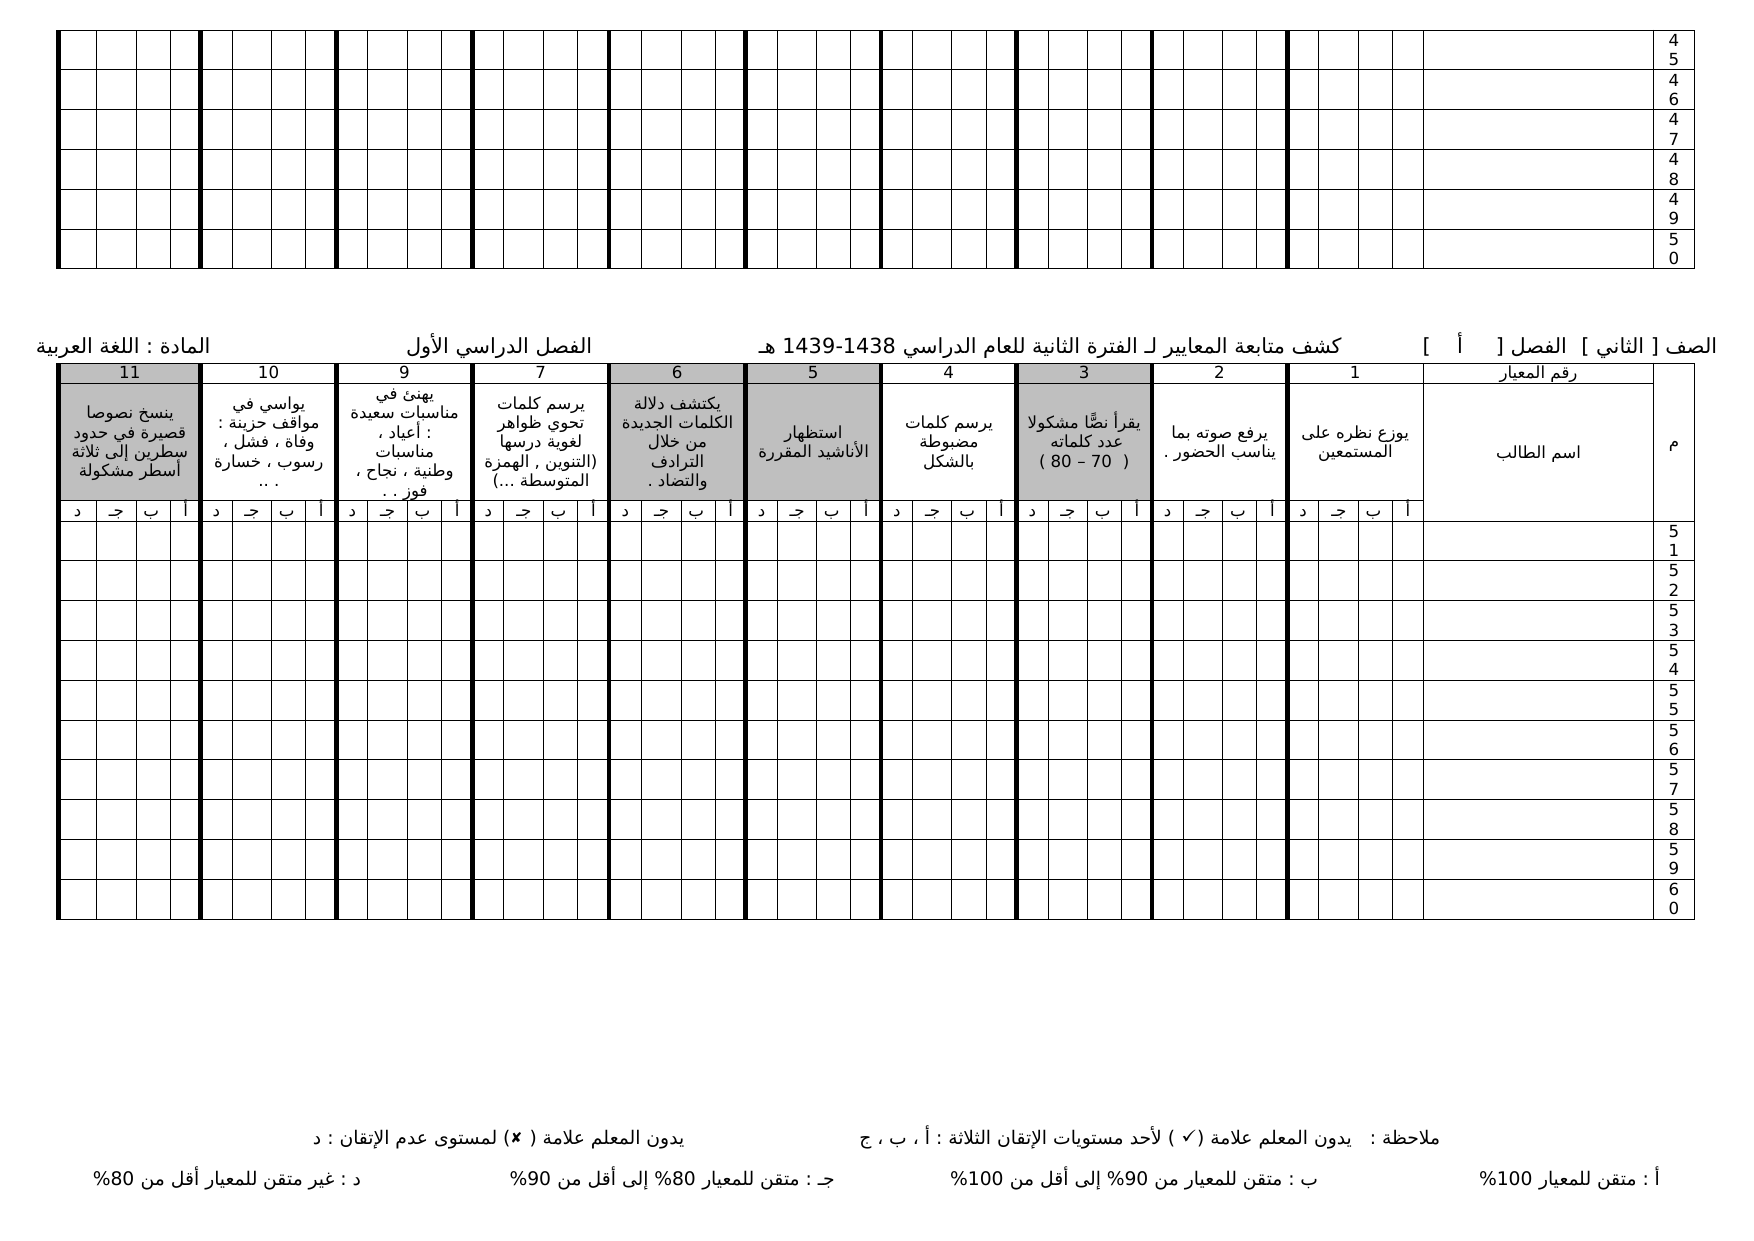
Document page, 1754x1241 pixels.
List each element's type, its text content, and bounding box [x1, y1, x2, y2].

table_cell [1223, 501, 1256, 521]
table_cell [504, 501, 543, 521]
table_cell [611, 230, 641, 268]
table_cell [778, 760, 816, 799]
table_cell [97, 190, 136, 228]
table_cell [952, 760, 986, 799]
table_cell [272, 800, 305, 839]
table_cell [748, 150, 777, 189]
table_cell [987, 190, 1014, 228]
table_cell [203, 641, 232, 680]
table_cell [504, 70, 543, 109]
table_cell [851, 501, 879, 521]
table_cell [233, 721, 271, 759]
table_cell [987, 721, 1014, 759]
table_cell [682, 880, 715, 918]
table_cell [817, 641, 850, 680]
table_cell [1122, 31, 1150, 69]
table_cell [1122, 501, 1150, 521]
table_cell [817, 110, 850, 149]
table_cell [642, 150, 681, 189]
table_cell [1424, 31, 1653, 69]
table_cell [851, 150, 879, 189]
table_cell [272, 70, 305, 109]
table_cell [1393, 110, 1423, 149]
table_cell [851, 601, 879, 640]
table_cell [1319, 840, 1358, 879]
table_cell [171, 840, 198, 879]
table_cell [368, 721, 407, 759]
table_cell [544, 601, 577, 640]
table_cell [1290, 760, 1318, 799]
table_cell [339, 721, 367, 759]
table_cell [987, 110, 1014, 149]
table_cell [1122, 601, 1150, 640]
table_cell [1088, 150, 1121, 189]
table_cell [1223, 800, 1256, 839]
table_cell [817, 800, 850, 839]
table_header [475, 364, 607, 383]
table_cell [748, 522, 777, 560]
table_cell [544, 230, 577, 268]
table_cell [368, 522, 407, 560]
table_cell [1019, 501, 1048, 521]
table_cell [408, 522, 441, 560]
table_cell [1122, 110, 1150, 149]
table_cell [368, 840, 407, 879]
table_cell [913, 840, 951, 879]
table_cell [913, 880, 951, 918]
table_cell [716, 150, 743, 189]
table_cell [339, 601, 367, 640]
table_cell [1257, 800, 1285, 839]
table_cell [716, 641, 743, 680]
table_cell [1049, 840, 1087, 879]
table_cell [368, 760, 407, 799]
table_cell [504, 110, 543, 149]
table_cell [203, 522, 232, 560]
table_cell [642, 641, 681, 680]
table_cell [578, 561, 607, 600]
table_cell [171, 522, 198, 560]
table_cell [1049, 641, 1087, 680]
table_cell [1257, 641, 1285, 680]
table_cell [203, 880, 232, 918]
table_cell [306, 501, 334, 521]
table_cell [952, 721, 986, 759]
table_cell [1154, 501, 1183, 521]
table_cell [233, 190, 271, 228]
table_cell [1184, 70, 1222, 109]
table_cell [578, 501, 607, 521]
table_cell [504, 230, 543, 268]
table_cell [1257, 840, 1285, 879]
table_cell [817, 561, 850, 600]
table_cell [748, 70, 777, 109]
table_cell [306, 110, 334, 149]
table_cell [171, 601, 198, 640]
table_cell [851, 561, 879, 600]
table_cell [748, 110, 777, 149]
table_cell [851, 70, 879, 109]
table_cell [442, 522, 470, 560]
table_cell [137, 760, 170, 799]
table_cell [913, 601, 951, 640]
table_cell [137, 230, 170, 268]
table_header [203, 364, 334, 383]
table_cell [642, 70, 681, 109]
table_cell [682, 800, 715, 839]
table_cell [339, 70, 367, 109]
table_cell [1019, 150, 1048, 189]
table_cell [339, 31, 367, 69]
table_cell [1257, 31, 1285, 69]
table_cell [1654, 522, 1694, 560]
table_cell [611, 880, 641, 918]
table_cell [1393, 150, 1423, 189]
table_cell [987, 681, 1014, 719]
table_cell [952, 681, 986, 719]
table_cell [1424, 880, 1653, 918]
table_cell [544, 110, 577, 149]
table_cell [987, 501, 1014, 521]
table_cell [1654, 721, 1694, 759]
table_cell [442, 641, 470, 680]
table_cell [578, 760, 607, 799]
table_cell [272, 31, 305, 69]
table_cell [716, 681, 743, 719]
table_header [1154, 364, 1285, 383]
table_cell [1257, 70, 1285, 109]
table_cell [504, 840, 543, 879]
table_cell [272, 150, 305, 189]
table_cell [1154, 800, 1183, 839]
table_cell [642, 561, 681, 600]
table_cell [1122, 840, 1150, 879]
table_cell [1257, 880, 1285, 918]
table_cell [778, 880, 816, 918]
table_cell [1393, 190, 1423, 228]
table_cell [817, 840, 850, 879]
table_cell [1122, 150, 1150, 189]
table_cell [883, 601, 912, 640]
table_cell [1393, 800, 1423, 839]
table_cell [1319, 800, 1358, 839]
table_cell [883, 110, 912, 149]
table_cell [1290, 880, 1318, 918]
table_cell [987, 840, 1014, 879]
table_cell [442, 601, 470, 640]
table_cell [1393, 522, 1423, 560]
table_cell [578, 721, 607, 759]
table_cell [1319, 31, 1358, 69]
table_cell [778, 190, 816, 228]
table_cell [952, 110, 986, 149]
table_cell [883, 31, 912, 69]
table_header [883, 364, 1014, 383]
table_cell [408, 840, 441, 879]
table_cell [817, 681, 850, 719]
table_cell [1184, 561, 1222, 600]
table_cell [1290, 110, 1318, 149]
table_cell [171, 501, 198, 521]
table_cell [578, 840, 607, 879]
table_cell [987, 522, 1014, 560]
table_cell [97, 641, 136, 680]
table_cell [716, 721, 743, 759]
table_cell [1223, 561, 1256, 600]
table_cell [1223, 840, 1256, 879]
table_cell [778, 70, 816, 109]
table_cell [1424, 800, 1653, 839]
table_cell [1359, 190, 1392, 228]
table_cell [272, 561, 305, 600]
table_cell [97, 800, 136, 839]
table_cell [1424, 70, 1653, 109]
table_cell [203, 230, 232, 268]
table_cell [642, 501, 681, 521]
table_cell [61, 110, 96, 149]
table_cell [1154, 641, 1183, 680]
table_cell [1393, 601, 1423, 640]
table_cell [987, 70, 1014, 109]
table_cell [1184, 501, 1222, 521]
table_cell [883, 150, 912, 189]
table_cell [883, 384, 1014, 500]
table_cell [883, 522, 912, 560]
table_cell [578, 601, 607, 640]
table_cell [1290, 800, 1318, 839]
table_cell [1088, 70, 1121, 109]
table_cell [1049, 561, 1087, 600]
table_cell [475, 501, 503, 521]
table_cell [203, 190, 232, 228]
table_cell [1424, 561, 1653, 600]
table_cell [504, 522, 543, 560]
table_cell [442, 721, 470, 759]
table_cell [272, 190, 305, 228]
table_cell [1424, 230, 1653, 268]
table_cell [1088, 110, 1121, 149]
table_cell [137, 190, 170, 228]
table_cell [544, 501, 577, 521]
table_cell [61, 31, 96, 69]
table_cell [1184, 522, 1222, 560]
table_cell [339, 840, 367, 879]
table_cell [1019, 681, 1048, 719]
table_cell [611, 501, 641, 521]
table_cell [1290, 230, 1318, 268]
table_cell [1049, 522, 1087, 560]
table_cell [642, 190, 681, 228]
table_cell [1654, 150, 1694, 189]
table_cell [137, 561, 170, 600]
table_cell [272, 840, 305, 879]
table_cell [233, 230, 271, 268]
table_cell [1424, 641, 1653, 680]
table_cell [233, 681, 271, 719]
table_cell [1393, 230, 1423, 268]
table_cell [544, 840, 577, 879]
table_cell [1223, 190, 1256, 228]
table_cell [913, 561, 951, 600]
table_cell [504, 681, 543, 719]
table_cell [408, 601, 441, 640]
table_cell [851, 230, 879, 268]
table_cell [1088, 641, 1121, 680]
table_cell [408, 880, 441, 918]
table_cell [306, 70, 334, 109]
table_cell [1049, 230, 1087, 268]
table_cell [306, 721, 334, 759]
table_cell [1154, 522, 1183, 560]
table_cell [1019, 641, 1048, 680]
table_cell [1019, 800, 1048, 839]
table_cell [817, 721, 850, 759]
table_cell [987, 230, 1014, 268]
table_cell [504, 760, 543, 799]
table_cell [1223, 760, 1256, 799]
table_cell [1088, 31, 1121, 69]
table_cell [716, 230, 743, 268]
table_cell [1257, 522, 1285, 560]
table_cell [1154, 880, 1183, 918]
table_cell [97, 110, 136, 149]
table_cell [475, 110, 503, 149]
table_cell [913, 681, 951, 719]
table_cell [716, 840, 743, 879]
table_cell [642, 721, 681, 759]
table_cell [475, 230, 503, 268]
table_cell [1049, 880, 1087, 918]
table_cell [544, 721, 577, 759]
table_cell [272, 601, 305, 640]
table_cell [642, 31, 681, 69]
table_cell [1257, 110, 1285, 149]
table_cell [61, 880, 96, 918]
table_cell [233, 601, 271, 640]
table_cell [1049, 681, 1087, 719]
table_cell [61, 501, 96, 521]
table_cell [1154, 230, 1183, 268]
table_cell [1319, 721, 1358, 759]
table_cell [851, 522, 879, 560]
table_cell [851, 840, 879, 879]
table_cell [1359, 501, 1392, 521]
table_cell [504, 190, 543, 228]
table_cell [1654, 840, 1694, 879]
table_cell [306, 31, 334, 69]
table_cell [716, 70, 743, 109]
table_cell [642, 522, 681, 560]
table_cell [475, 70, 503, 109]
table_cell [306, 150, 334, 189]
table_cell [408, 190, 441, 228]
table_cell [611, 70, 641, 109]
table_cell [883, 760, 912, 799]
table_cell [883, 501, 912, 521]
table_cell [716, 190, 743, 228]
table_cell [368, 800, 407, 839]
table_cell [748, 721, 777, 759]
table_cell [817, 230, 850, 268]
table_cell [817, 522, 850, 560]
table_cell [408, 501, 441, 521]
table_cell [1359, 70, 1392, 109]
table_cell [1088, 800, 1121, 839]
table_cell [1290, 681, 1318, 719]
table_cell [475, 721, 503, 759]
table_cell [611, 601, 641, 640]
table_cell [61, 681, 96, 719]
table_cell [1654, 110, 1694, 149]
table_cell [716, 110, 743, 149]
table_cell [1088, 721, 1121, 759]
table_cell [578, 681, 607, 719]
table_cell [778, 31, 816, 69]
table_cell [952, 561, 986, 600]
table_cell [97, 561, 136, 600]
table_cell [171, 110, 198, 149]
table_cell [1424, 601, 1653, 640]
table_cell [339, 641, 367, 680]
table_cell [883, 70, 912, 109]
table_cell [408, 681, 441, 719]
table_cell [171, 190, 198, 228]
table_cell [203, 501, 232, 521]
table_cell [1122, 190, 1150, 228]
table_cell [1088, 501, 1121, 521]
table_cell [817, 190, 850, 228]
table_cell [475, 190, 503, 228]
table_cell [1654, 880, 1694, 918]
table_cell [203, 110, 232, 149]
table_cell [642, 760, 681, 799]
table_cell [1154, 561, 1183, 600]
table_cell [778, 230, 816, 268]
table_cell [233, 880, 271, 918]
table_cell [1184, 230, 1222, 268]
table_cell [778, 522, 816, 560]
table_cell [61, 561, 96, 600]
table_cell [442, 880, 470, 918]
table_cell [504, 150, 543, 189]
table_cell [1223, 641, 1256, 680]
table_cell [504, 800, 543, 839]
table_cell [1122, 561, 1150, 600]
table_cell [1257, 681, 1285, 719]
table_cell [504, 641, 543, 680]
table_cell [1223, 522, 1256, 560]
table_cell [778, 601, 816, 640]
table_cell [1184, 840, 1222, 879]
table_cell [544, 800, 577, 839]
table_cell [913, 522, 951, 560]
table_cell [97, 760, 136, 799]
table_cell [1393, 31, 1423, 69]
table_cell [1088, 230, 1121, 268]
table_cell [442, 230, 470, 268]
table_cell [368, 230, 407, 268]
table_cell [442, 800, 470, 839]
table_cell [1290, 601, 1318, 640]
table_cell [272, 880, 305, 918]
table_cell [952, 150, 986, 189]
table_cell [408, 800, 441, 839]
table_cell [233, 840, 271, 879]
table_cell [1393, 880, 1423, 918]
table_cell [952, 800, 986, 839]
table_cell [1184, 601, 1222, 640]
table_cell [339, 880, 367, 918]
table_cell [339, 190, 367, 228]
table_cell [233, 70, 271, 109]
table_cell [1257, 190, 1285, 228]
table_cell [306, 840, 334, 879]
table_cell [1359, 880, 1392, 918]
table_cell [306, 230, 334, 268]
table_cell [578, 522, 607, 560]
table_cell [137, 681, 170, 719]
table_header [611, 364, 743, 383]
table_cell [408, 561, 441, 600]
text الصف [ الثاني ] الفصل [ أ ] كشف متابعة المعايير لـ الفترة الثانية للعام الدراسي 1438-1439 هـ الفصل الدراسي الأول المادة : اللغة العربية [25, 334, 1728, 359]
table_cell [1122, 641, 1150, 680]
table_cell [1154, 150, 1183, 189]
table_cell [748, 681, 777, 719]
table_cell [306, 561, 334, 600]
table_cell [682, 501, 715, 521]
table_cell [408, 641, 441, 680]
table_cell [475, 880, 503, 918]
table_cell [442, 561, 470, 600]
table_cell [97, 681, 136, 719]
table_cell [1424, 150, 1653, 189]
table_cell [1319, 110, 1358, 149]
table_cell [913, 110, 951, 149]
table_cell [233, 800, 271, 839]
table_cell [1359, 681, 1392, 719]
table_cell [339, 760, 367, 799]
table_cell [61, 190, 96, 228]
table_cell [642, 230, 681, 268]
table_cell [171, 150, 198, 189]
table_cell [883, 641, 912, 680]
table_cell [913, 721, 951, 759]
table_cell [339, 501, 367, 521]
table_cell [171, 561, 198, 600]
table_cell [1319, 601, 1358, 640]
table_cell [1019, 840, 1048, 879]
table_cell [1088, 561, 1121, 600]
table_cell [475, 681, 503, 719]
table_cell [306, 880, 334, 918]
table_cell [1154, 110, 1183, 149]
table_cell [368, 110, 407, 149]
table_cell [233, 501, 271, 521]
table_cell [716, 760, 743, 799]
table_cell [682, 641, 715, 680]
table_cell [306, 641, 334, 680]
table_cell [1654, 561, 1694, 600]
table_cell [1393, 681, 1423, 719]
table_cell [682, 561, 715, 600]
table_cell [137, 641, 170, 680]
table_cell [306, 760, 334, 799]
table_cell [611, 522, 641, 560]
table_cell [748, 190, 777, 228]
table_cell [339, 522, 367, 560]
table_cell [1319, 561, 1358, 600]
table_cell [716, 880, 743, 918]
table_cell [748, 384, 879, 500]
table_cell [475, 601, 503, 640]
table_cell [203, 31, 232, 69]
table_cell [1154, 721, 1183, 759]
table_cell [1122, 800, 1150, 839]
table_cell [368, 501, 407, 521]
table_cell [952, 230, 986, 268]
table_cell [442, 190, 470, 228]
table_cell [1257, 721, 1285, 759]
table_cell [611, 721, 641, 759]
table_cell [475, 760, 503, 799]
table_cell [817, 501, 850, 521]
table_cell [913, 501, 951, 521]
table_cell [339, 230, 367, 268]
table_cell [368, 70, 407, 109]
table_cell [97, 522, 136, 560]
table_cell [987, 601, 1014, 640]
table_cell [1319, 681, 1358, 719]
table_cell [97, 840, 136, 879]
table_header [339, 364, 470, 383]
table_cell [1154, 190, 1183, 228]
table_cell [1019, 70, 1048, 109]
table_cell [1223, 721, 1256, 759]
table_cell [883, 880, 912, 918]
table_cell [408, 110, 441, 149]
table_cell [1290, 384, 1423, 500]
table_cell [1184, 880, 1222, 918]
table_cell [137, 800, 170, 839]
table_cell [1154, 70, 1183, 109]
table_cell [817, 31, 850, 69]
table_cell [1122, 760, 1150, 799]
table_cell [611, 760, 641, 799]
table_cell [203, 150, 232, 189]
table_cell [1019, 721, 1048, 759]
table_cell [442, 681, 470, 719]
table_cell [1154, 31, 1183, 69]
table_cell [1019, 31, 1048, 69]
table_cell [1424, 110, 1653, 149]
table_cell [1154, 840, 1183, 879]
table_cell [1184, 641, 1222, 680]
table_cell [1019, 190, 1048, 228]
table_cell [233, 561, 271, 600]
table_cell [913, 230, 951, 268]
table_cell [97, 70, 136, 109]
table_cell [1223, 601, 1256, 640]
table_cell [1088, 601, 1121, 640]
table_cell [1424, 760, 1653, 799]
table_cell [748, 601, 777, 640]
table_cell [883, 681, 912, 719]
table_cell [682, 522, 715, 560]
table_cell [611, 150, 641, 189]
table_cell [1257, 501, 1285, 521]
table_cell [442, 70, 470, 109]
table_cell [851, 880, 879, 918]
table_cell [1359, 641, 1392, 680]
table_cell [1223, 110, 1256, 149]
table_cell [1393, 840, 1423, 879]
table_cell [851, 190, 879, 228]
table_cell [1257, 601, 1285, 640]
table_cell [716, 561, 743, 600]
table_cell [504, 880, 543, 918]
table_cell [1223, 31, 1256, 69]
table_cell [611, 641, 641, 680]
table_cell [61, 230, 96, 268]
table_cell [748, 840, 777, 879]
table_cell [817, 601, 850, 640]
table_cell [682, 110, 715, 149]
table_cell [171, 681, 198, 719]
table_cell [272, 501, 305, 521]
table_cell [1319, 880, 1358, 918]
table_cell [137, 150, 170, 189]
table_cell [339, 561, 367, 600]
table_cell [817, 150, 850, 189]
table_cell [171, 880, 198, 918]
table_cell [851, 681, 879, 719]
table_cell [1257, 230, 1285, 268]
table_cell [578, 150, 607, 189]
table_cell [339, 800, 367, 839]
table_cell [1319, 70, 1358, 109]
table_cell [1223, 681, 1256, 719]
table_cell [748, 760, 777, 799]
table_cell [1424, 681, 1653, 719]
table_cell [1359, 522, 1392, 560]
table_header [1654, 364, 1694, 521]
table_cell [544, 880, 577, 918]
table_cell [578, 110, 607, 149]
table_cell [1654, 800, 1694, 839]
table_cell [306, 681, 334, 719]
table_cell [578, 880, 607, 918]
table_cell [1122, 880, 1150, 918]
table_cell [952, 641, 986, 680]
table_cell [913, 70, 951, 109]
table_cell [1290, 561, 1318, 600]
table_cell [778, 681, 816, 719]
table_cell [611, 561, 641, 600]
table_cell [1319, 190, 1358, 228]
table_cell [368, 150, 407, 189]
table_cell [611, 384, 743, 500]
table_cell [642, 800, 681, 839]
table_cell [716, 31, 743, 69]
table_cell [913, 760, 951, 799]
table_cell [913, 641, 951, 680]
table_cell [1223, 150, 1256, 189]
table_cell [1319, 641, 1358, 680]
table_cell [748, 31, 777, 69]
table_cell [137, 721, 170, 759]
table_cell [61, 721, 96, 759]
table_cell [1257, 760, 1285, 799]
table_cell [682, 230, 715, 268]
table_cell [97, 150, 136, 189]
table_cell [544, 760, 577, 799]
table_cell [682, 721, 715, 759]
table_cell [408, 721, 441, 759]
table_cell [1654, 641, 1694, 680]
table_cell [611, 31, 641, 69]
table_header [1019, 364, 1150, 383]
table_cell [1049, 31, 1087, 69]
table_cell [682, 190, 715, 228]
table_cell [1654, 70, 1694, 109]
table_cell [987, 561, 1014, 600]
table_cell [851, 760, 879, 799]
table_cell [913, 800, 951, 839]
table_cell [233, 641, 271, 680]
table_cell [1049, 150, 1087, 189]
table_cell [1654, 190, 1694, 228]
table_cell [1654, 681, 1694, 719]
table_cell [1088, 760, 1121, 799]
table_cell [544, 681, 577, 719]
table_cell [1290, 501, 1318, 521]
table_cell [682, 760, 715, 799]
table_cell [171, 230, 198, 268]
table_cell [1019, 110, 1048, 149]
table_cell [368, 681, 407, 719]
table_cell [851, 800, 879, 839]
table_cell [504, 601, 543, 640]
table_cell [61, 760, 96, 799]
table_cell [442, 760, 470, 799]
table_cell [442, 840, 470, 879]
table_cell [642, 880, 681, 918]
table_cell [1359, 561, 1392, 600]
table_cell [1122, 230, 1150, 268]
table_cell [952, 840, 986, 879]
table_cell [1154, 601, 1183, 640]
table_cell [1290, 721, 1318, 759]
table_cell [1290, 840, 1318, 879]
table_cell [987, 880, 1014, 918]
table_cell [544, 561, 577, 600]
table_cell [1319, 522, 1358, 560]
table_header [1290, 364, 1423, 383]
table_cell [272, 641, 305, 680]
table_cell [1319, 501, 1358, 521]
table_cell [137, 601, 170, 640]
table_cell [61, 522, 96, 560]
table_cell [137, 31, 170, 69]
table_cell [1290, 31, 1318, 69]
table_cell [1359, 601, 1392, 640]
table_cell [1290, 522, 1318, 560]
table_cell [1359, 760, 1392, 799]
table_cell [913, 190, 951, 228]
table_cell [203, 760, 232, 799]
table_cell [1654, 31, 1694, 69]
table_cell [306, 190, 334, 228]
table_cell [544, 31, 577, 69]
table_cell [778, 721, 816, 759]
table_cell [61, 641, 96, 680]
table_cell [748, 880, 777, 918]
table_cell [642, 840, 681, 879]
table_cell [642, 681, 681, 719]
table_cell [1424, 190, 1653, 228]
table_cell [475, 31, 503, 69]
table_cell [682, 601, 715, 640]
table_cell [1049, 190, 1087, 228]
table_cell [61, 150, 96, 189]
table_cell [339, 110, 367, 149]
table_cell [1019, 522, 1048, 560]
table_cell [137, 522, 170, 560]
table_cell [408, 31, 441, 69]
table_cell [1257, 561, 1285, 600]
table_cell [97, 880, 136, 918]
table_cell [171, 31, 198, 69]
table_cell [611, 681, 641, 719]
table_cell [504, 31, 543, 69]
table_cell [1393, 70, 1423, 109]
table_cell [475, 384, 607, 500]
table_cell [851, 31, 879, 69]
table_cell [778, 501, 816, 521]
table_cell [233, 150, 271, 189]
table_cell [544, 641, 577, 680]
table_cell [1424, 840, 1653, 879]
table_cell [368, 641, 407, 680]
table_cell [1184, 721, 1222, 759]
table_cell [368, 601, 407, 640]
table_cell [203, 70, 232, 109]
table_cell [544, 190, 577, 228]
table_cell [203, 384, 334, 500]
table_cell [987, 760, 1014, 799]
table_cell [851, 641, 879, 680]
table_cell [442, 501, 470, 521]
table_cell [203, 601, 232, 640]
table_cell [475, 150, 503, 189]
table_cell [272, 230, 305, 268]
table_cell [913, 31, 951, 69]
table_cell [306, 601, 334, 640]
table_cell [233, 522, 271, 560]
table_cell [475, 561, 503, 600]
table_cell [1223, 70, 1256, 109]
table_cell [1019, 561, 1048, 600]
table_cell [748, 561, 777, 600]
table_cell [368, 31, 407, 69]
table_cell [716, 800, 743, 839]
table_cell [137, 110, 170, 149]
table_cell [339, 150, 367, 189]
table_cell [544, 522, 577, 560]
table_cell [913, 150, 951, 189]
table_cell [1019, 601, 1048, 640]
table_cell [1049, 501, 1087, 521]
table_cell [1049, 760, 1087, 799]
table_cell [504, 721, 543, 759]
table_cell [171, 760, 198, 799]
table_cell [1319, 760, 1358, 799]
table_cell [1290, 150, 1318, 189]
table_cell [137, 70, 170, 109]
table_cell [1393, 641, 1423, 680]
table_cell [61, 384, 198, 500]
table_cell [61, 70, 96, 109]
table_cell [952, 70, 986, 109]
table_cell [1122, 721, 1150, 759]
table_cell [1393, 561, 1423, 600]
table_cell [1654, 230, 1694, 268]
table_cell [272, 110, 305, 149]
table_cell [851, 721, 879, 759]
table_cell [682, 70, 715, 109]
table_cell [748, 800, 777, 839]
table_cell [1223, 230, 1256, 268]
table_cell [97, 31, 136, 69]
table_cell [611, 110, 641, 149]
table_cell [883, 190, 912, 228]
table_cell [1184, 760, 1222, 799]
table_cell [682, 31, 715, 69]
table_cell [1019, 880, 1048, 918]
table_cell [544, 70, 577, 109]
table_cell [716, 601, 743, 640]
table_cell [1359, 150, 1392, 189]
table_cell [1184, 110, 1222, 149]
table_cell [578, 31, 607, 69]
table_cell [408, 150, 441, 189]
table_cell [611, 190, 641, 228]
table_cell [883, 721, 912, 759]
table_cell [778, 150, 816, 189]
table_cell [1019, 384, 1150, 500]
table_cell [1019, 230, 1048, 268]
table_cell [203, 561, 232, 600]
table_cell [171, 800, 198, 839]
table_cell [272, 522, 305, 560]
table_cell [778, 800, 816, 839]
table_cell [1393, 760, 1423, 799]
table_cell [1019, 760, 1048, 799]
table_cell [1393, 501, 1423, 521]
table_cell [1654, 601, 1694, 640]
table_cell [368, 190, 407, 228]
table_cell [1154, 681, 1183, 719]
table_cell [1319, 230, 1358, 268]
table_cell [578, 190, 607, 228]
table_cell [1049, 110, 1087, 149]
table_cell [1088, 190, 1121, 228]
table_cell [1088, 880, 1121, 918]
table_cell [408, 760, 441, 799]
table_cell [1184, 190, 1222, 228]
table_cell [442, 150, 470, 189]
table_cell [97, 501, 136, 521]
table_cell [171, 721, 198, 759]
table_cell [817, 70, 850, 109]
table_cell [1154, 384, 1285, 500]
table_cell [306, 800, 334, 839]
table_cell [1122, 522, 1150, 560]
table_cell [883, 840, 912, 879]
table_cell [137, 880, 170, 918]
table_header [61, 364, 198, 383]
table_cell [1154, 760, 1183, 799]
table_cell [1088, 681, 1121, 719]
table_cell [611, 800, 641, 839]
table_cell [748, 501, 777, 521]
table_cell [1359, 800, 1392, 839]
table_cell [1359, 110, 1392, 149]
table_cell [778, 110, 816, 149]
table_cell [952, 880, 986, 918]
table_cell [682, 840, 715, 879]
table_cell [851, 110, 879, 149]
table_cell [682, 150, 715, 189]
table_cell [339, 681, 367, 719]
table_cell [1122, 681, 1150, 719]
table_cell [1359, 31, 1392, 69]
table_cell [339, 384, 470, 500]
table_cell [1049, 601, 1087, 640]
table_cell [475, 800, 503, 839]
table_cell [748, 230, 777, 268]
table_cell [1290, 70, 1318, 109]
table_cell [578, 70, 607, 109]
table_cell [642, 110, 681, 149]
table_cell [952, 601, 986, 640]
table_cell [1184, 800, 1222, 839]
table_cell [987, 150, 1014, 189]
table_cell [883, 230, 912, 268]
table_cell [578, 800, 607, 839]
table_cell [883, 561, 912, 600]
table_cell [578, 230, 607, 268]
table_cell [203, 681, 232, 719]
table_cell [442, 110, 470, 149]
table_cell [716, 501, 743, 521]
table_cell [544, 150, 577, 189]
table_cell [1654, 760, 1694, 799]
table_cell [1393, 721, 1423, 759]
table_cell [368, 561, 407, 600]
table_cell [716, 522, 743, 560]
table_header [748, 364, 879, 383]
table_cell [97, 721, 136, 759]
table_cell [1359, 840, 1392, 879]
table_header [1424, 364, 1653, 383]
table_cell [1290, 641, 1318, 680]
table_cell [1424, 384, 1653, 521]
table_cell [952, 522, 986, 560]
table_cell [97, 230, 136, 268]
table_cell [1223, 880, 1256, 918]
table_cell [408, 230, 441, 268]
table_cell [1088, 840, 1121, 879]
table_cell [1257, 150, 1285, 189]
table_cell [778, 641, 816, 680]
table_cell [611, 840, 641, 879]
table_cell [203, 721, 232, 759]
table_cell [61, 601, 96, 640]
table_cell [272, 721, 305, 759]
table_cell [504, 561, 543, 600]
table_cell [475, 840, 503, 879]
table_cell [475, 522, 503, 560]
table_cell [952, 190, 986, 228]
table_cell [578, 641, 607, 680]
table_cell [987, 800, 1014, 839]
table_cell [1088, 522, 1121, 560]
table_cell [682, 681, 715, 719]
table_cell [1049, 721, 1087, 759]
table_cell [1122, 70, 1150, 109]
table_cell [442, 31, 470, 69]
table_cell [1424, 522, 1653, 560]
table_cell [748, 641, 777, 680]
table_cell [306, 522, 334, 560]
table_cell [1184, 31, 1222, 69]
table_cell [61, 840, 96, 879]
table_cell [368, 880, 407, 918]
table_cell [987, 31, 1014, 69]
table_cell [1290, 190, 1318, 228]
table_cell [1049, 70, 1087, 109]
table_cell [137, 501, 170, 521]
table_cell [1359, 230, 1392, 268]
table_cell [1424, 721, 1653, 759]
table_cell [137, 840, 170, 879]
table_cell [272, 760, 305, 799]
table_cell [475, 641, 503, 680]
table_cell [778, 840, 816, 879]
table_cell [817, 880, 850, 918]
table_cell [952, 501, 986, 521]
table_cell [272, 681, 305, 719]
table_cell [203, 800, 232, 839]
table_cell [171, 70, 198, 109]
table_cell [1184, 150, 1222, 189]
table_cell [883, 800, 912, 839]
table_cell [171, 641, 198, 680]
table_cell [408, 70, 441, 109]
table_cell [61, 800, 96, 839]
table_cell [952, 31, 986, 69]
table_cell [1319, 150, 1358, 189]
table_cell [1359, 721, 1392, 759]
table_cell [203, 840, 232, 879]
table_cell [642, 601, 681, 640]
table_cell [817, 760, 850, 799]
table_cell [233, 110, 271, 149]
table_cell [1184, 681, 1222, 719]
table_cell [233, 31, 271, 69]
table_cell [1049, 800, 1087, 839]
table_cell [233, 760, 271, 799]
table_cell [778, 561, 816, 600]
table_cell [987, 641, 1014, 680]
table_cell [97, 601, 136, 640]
